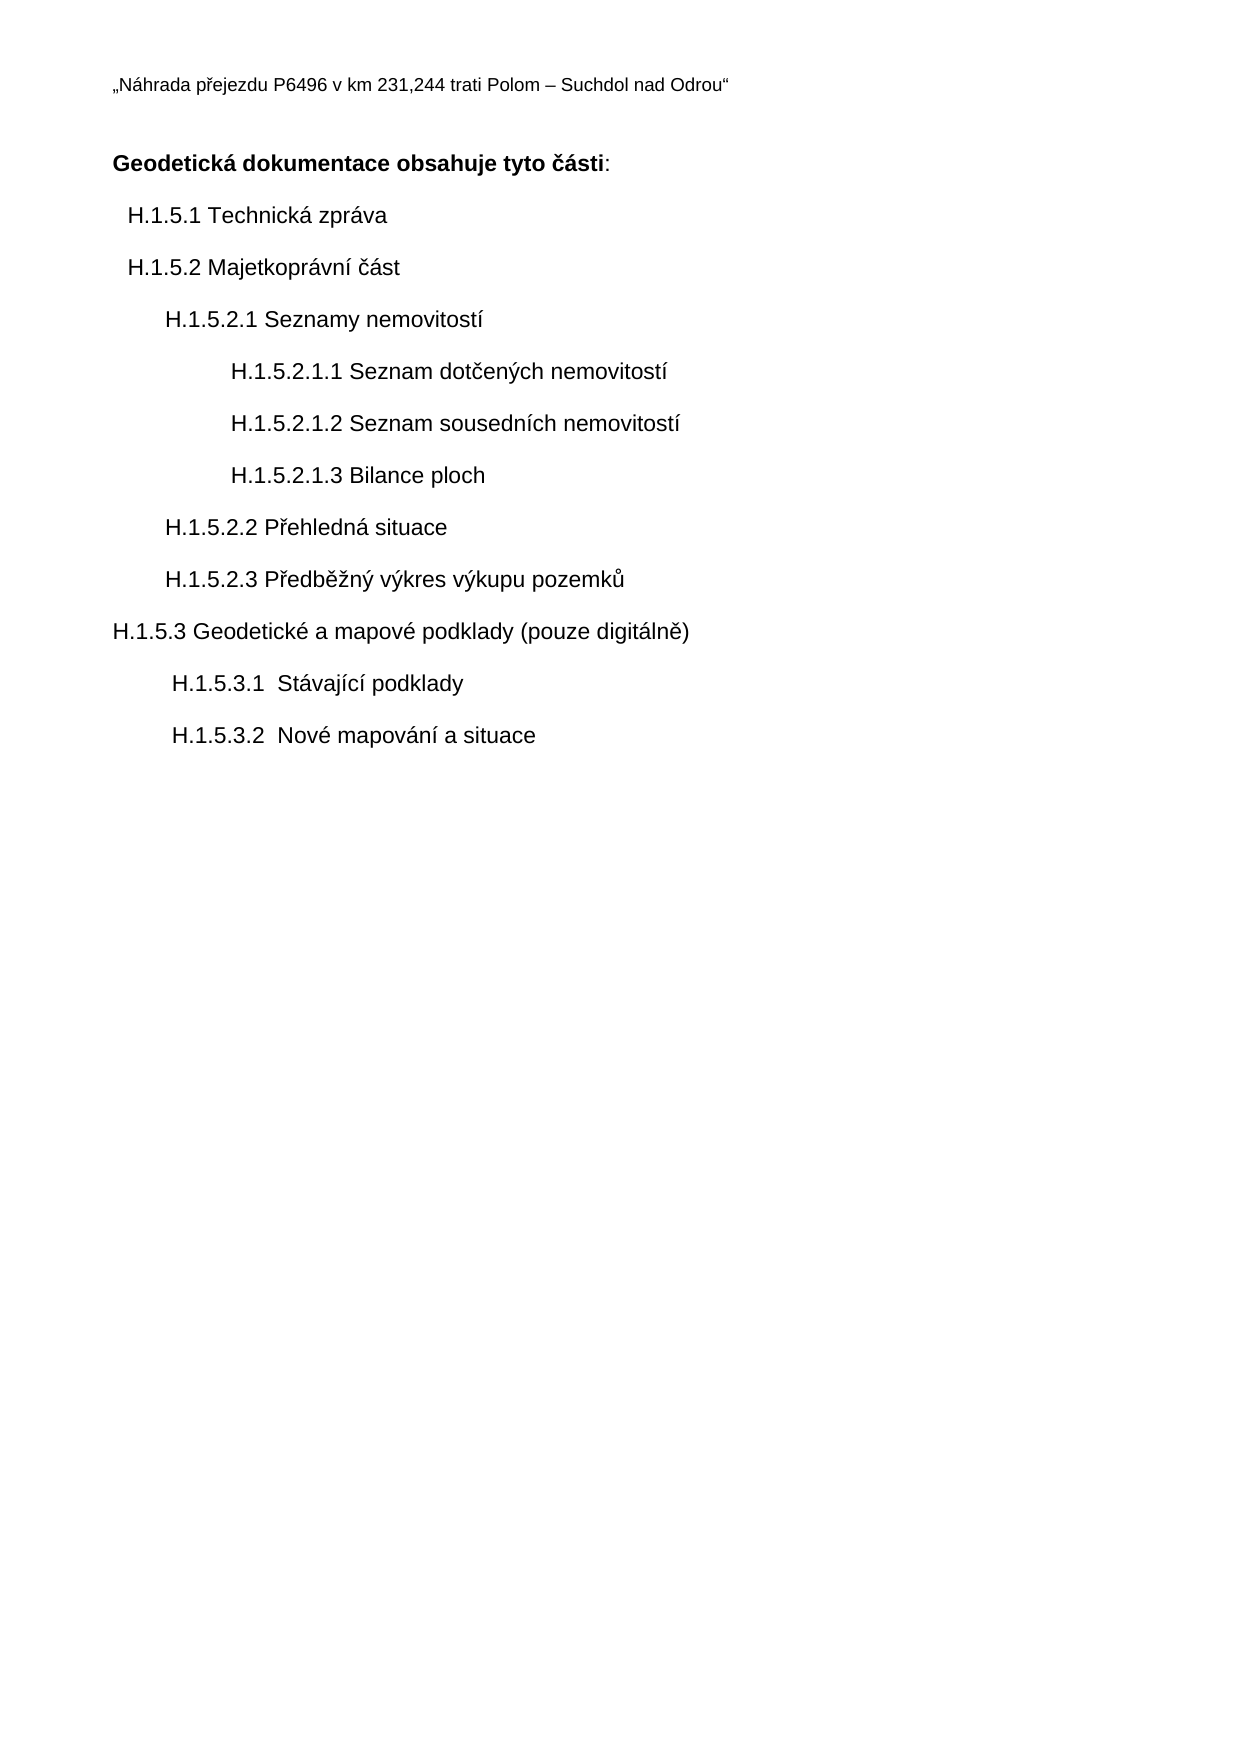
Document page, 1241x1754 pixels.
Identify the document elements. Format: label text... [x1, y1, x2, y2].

text H.1.5.2.3 Předběžný výkres výkupu pozemků [112, 566, 1128, 592]
text H.1.5.1 Technická zpráva [127, 202, 1128, 228]
text H.1.5.2.2 Přehledná situace [112, 514, 1128, 540]
text H.1.5.2.1 Seznamy nemovitostí [112, 306, 1128, 332]
text Geodetická dokumentace obsahuje tyto části: [112, 150, 1128, 176]
text H.1.5.2.1.1 Seznam dotčených nemovitostí [127, 358, 1128, 384]
text H.1.5.3.2 Nové mapování a situace [127, 722, 1128, 748]
text H.1.5.3 Geodetické a mapové podklady (pouze digitálně) [112, 618, 1128, 644]
text H.1.5.2.1.3 Bilance ploch [127, 462, 1128, 488]
text H.1.5.3.1 Stávající podklady [127, 670, 1128, 696]
text H.1.5.2.1.2 Seznam sousedních nemovitostí [127, 410, 1128, 436]
text H.1.5.2 Majetkoprávní část [127, 254, 1128, 280]
